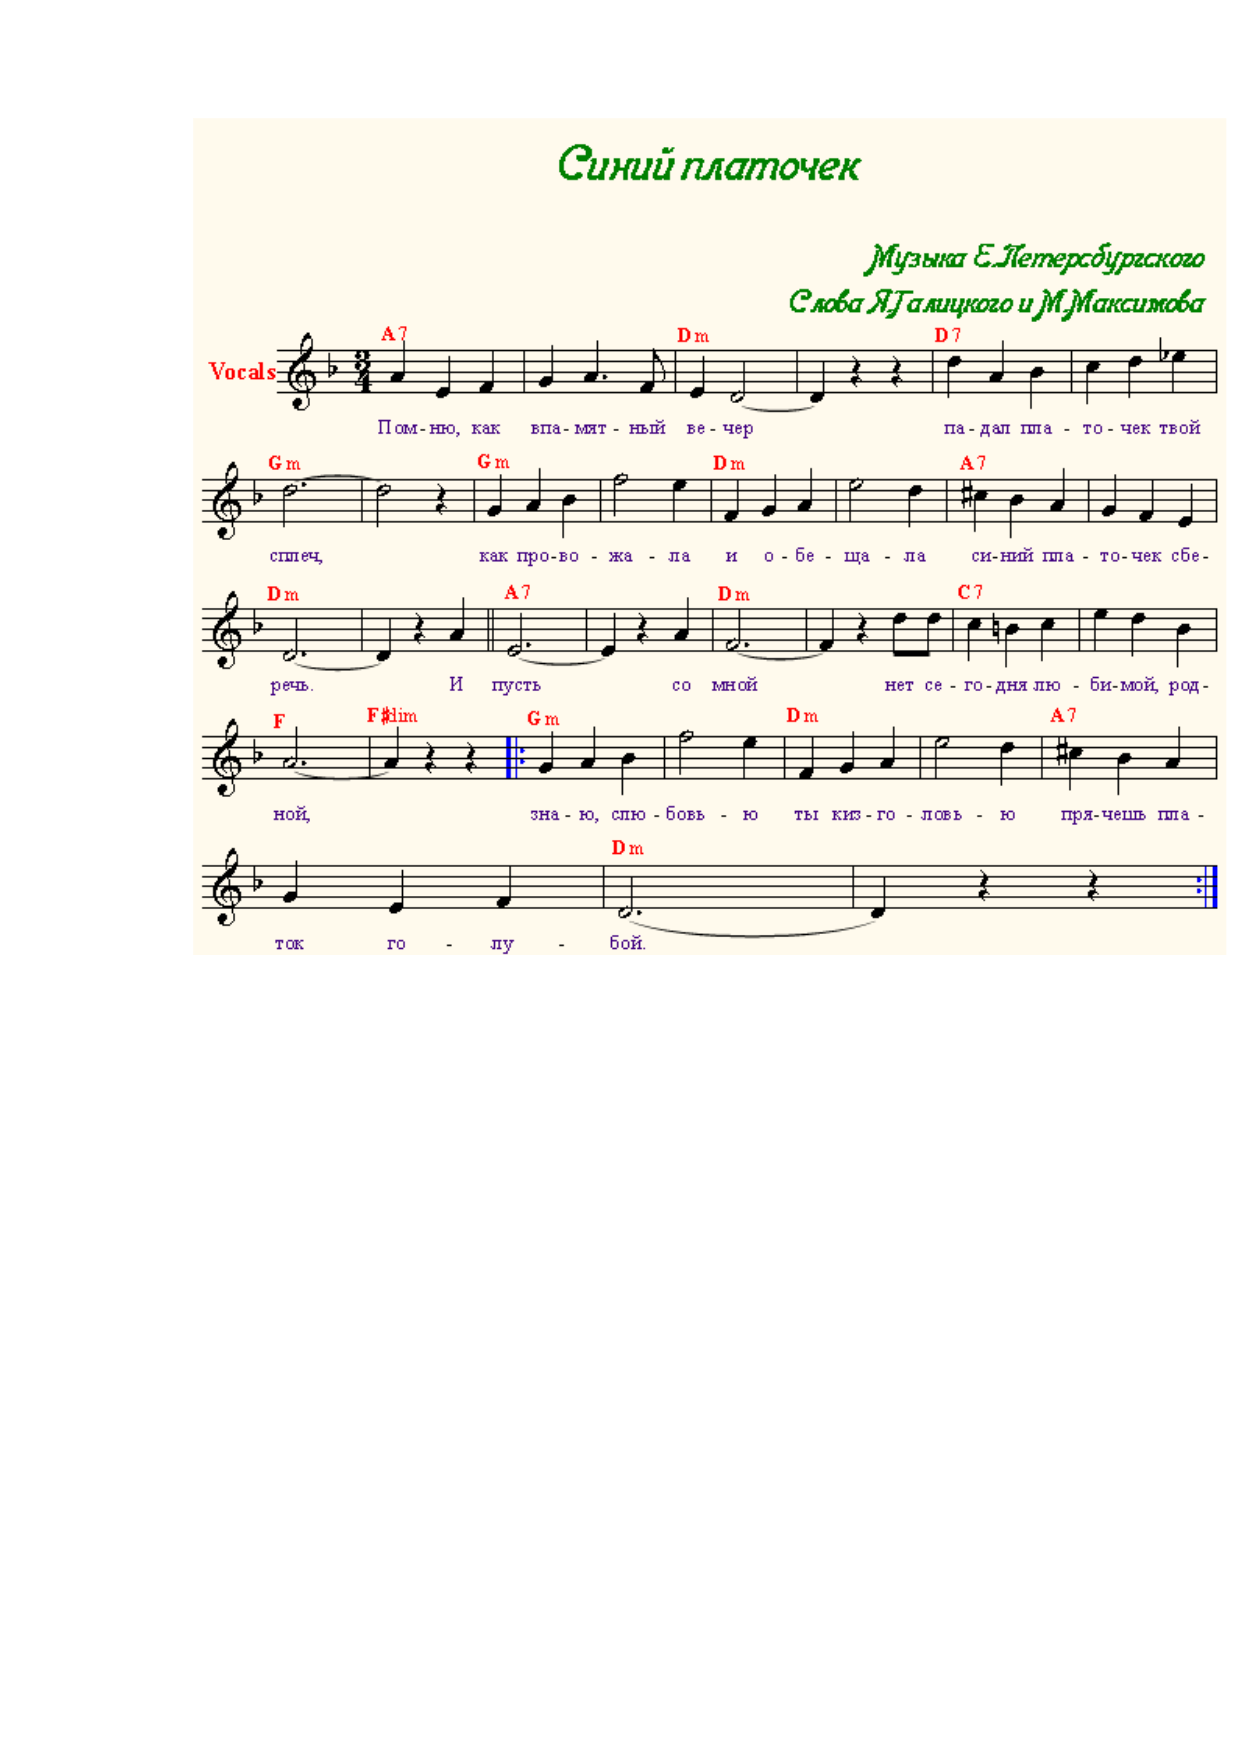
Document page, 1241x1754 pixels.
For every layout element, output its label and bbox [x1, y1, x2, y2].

picture [193, 118, 1227, 955]
